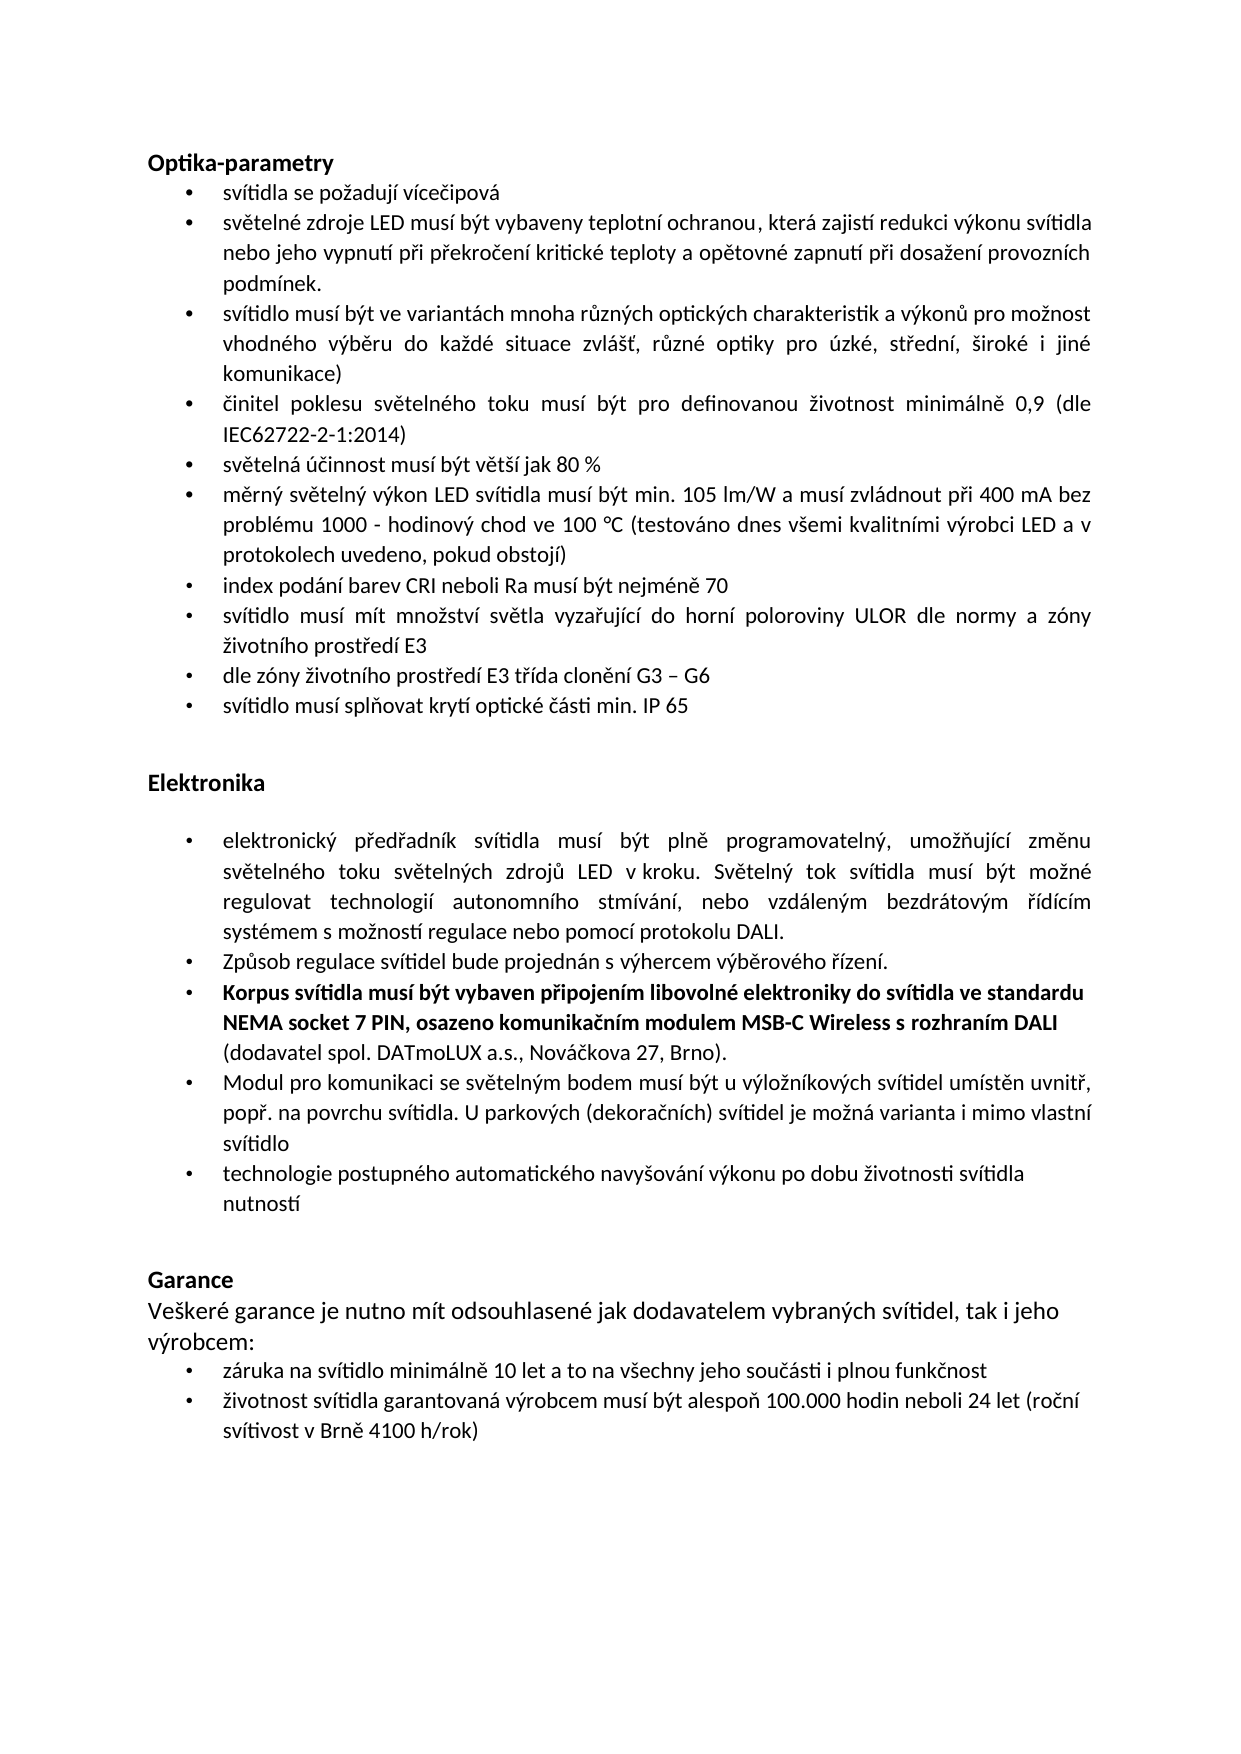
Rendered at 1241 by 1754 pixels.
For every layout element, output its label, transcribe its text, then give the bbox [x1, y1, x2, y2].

list index podání barev CRI neboli Ra musí být nejméně 70 [185, 571, 1093, 599]
list svítidlo musí být ve variantách mnoha různých optických charakteristik a výkonů pro možnost vhodného výběru do každé situace zvlášť, různé optiky pro úzké, střední, široké i jiné komunikace) [185, 299, 1093, 387]
list svítidlo musí splňovat krytí optické části min. IP 65 [185, 692, 1093, 720]
list Způsob regulace svítidel bude projednán s výhercem výběrového řízení. [185, 947, 1093, 975]
list svítidlo musí mít množství světla vyzařující do horní poloroviny ULOR dle normy a zóny životního prostředí E3 [185, 601, 1093, 659]
list životnost svítidla garantovaná výrobcem musí být alespoň 100.000 hodin neboli 24 let (roční svítivost v Brně 4100 h/rok) [185, 1386, 1093, 1445]
list svítidla se požadují vícečipová [185, 178, 1093, 206]
list Korpus svítidla musí být vybaven připojením libovolné elektroniky do svítidla ve standardu NEMA socket 7 PIN, osazeno komunikačním modulem MSB-C Wireless s rozhraním DALI (dodavatel spol. DATmoLUX a.s., Nováčkova 27, Brno). [185, 978, 1093, 1066]
list záruka na svítidlo minimálně 10 let a to na všechny jeho součásti i plnou funkčnost [185, 1356, 1093, 1384]
list Modul pro komunikaci se světelným bodem musí být u výložníkových svítidel umístěn uvnitř, popř. na povrchu svítidla. U parkových (dekoračních) svítidel je možná varianta i mimo vlastní svítidlo [185, 1068, 1093, 1157]
list dle zóny životního prostředí E3 třída clonění G3 – G6 [185, 661, 1093, 689]
text Optika-parametry [148, 148, 1093, 178]
text Elektronika [148, 738, 1093, 827]
list měrný světelný výkon LED svítidla musí být min. 105 lm/W a musí zvládnout při 400 mA bez problému 1000 - hodinový chod ve 100 °C (testováno dnes všemi kvalitními výrobci LED a v protokolech uvedeno, pokud obstojí) [185, 480, 1093, 569]
list světelné zdroje LED musí být vybaveny teplotní ochranou, která zajistí redukci výkonu svítidla nebo jeho vypnutí při překročení kritické teploty a opětovné zapnutí při dosažení provozních podmínek. [185, 208, 1093, 297]
text Garance Veškeré garance je nutno mít odsouhlasené jak dodavatelem vybraných svítidel, tak i jeho výrobcem: [148, 1265, 1093, 1356]
list světelná účinnost musí být větší jak 80 % [185, 450, 1093, 478]
list činitel poklesu světelného toku musí být pro definovanou životnost minimálně 0,9 (dle IEC62722-2-1:2014) [185, 389, 1093, 448]
list elektronický předřadník svítidla musí být plně programovatelný, umožňující změnu světelného toku světelných zdrojů LED v kroku. Světelný tok svítidla musí být možné regulovat technologií autonomního stmívání, nebo vzdáleným bezdrátovým řídícím systémem s možností regulace nebo pomocí protokolu DALI. [185, 827, 1093, 945]
list technologie postupného automatického navyšování výkonu po dobu životnosti svítidla nutností [185, 1159, 1093, 1217]
